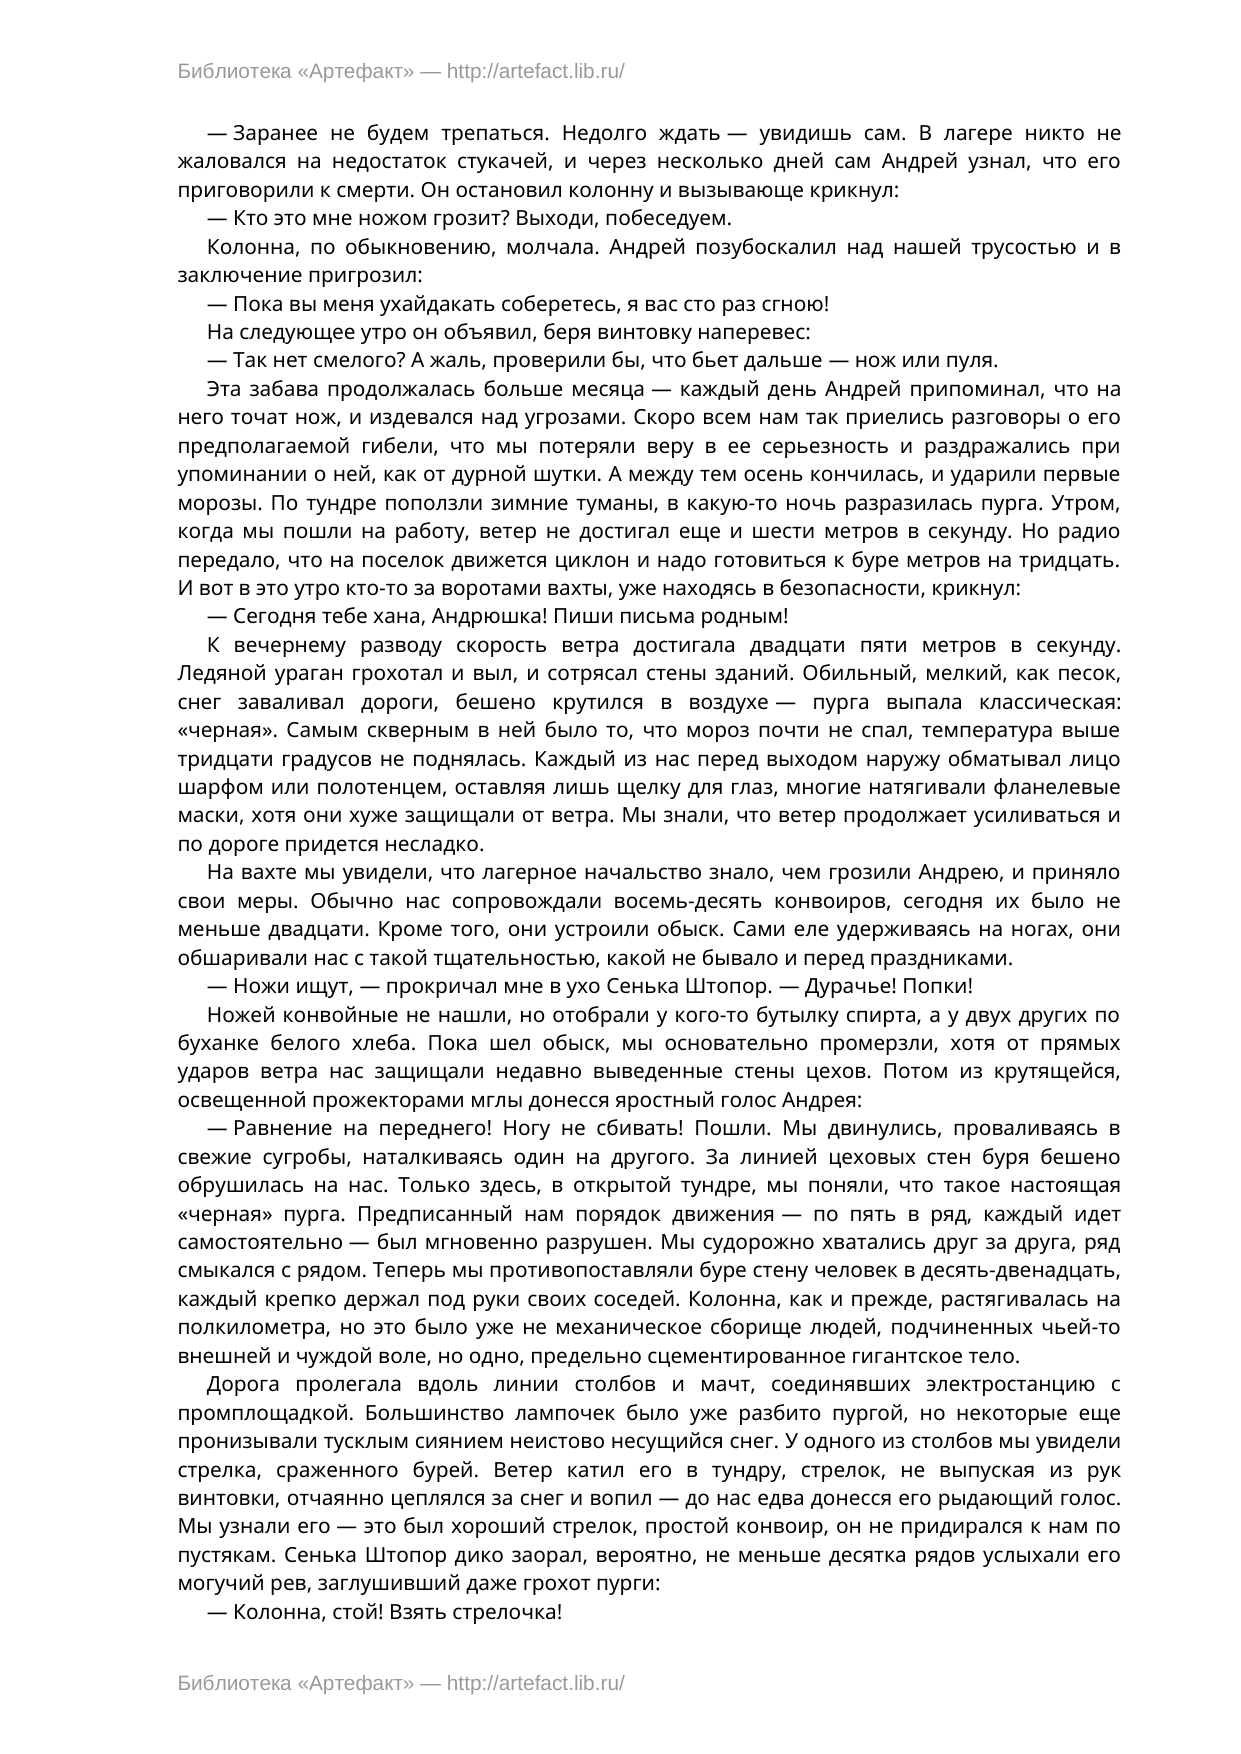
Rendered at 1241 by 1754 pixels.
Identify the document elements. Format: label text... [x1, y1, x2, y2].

text Ножей конвойные не нашли, но отобрали у кого-то бутылку спирта, а у двух других по буханке белого хлеба. Пока шел обыск, мы основательно промерзли, хотя от прямых ударов ветра нас защищали недавно выведенные стены цехов. Потом из крутящейся, освещенной прожекторами мглы донесся яростный голос Андрея: [177, 1000, 1122, 1113]
text Дорога пролегала вдоль линии столбов и мачт, соединявших электростанцию с промплощадкой. Большинство лампочек было уже разбито пургой, но некоторые еще пронизывали тусклым сиянием неистово несущийся снег. У одного из столбов мы увидели стрелка, сраженного бурей. Ветер катил его в тундру, стрелок, не выпуская из рук винтовки, отчаянно цеплялся за снег и вопил — до нас едва донесся его рыдающий голос. Мы узнали его — это был хороший стрелок, простой конвоир, он не придирался к нам по пустякам. Сенька Штопор дико заорал, вероятно, не меньше десятка рядов услыхали его могучий рев, заглушивший даже грохот пурги: [177, 1369, 1122, 1597]
text На следующее утро он объявил, беря винтовку наперевес: [177, 317, 1122, 346]
text К вечернему разводу скорость ветра достигала двадцати пяти метров в секунду. Ледяной ураган грохотал и выл, и сотрясал стены зданий. Обильный, мелкий, как песок, снег заваливал дороги, бешено крутился в воздухе — пурга выпала классическая: «черная». Самым скверным в ней было то, что мороз почти не спал, температура выше тридцати градусов не поднялась. Каждый из нас перед выходом наружу обматывал лицо шарфом или полотенцем, оставляя лишь щелку для глаз, многие натягивали фланелевые маски, хотя они хуже защищали от ветра. Мы знали, что ветер продолжает усиливаться и по дороге придется несладко. [177, 630, 1122, 857]
text — Равнение на переднего! Ногу не сбивать! Пошли. Мы двинулись, проваливаясь в свежие сугробы, наталкиваясь один на другого. За линией цеховых стен буря бешено обрушилась на нас. Только здесь, в открытой тундре, мы поняли, что такое настоящая «черная» пурга. Предписанный нам порядок движения — по пять в ряд, каждый идет самостоятельно — был мгновенно разрушен. Мы судорожно хватались друг за друга, ряд смыкался с рядом. Теперь мы противопоставляли буре стену человек в десять-двенадцать, каждый крепко держал под руки своих соседей. Колонна, как и прежде, растягивалась на полкилометра, но это было уже не механическое сборище людей, подчиненных чьей-то внешней и чуждой воле, но одно, предельно сцементированное гигантское тело. [177, 1113, 1122, 1369]
text — Так нет смелого? А жаль, проверили бы, что бьет дальше — нож или пуля. [177, 346, 1122, 374]
text — Заранее не будем трепаться. Недолго ждать — увидишь сам. В лагере никто не жаловался на недостаток стукачей, и через несколько дней сам Андрей узнал, что его приговорили к смерти. Он остановил колонну и вызывающе крикнул: [177, 118, 1122, 203]
text — Пока вы меня ухайдакать соберетесь, я вас сто раз сгною! [177, 289, 1122, 317]
text — Ножи ищут, — прокричал мне в ухо Сенька Штопор. — Дурачье! Попки! [177, 971, 1122, 1000]
text — Колонна, стой! Взять стрелочка! [177, 1597, 1122, 1625]
text Эта забава продолжалась больше месяца — каждый день Андрей припоминал, что на него точат нож, и издевался над угрозами. Скоро всем нам так приелись разговоры о его предполагаемой гибели, что мы потеряли веру в ее серьезность и раздражались при упоминании о ней, как от дурной шутки. А между тем осень кончилась, и ударили первые морозы. По тундре поползли зимние туманы, в какую-то ночь разразилась пурга. Утром, когда мы пошли на работу, ветер не достигал еще и шести метров в секунду. Но радио передало, что на поселок движется циклон и надо готовиться к буре метров на тридцать. И вот в это утро кто-то за воротами вахты, уже находясь в безопасности, крикнул: [177, 374, 1122, 602]
text На вахте мы увидели, что лагерное начальство знало, чем грозили Андрею, и приняло свои меры. Обычно нас сопровождали восемь-десять конвоиров, сегодня их было не меньше двадцати. Кроме того, они устроили обыск. Сами еле удерживаясь на ногах, они обшаривали нас с такой тщательностью, какой не бывало и перед праздниками. [177, 857, 1122, 971]
text — Сегодня тебе хана, Андрюшка! Пиши письма родным! [177, 602, 1122, 630]
text Колонна, по обыкновению, молчала. Андрей позубоскалил над нашей трусостью и в заключение пригрозил: [177, 232, 1122, 289]
text — Кто это мне ножом грозит? Выходи, побеседуем. [177, 203, 1122, 232]
